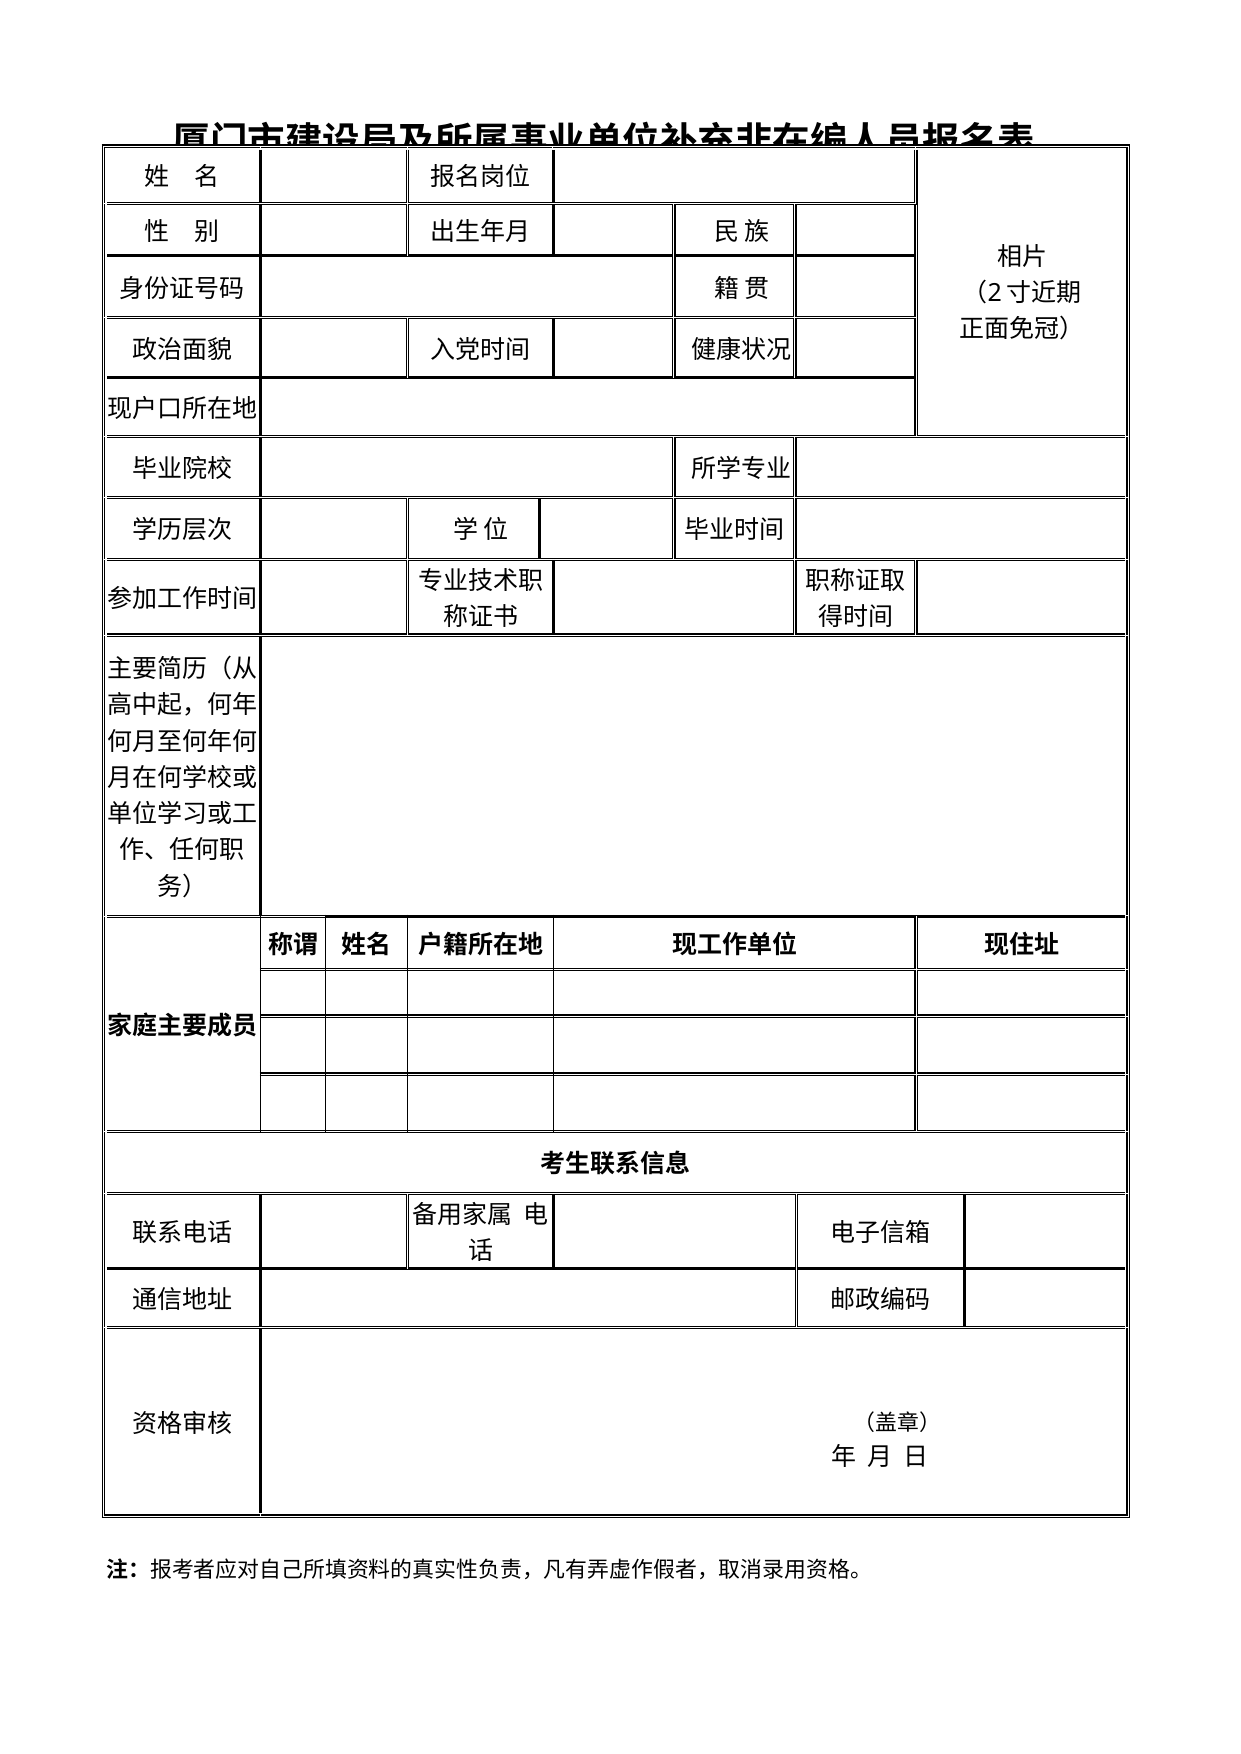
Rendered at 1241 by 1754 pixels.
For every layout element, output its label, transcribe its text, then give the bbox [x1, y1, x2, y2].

table_cell 健康状况 [676, 319, 793, 376]
table_cell [918, 558, 1127, 633]
table_cell 考生联系信息 [105, 1130, 1127, 1191]
table_cell 邮政编码 [798, 1270, 963, 1326]
table_cell [262, 319, 406, 376]
table_cell 出生年月 [409, 205, 552, 254]
table_cell [797, 205, 914, 254]
table_cell 专业技术职称证书 [409, 561, 552, 633]
table_cell [261, 1076, 325, 1129]
table_cell [795, 496, 1128, 557]
table_cell [408, 1076, 553, 1129]
table_cell [918, 968, 1127, 1014]
table_cell 资格审核 [103, 1326, 260, 1514]
table_cell 参加工作时间 [105, 558, 259, 633]
table_cell [408, 1018, 553, 1072]
table_cell [918, 1014, 1127, 1072]
table_cell [262, 1195, 406, 1267]
table_cell [262, 633, 1127, 914]
table_cell [262, 438, 672, 496]
table_cell [554, 1076, 914, 1129]
table_cell [262, 257, 672, 316]
table_cell [262, 205, 406, 254]
table_cell 性 别 [103, 202, 260, 254]
table_cell 现户口所在地 [105, 376, 259, 434]
table_cell [261, 971, 325, 1014]
table_cell 现住址 [918, 915, 1128, 967]
table_header [260, 148, 408, 202]
table_header 报名岗位 [408, 146, 553, 202]
table_cell 政治面貌 [103, 316, 260, 376]
table_cell 联系电话 [105, 1191, 260, 1267]
table_cell [326, 1018, 407, 1072]
table_cell [555, 561, 793, 633]
table_cell [262, 379, 914, 434]
table_cell 入党时间 [409, 319, 552, 376]
table_cell [555, 205, 672, 254]
table_cell 职称证取得时间 [797, 561, 914, 633]
table_cell [554, 971, 914, 1014]
table_header 厦门市建设局及所属事业单位补充非在编人员报名表 [107, 99, 1130, 144]
table_cell 家庭主要成员 [105, 915, 260, 1129]
table_cell 主要简历（从高中起，何年何月至何年何月在何学校或单位学习或工作、任何职务） [105, 633, 259, 914]
table_cell 毕业院校 [105, 435, 259, 496]
table_cell [555, 1195, 795, 1267]
table_cell [554, 1018, 914, 1072]
table_cell [261, 1018, 325, 1072]
table_cell [797, 319, 914, 376]
table_cell [541, 499, 672, 557]
table_cell [964, 1191, 1127, 1267]
table_header 姓 名 [105, 148, 260, 202]
text 注：报考者应对自己所填资料的真实性负责，凡有弄虚作假者，取消录用资格。 [106, 1552, 1140, 1584]
table_cell [966, 1267, 1126, 1326]
table_cell 身份证号码 [105, 254, 259, 316]
table_cell （盖章） 年 月 日 [260, 1326, 1128, 1514]
table_cell [262, 1270, 795, 1326]
table_cell [797, 257, 914, 316]
table_cell 所学专业 [676, 438, 793, 496]
table_cell 学历层次 [103, 496, 260, 557]
table_cell [555, 319, 672, 376]
table_cell 学 位 [409, 499, 538, 557]
table_cell [262, 561, 406, 633]
table_cell [262, 499, 406, 557]
table_cell [918, 1072, 1127, 1129]
table_cell 通信地址 [105, 1267, 259, 1326]
table_cell [326, 1076, 407, 1129]
table_cell [797, 435, 1127, 496]
table_cell 民 族 [676, 205, 793, 254]
table_cell 备用家属 电话 [409, 1195, 552, 1267]
table_cell 称谓 [261, 918, 325, 967]
table_header 相片 （2寸近期 正面免冠） [916, 148, 1126, 434]
table_cell [408, 971, 553, 1014]
table_cell 电子信箱 [798, 1195, 963, 1267]
table_cell [326, 971, 407, 1014]
table_cell 姓名 [326, 918, 407, 967]
table_header [553, 146, 916, 202]
table_cell 籍 贯 [676, 257, 793, 316]
table_cell 现工作单位 [554, 918, 914, 967]
table_cell 户籍所在地 [408, 918, 553, 967]
table_cell 毕业时间 [676, 499, 793, 557]
